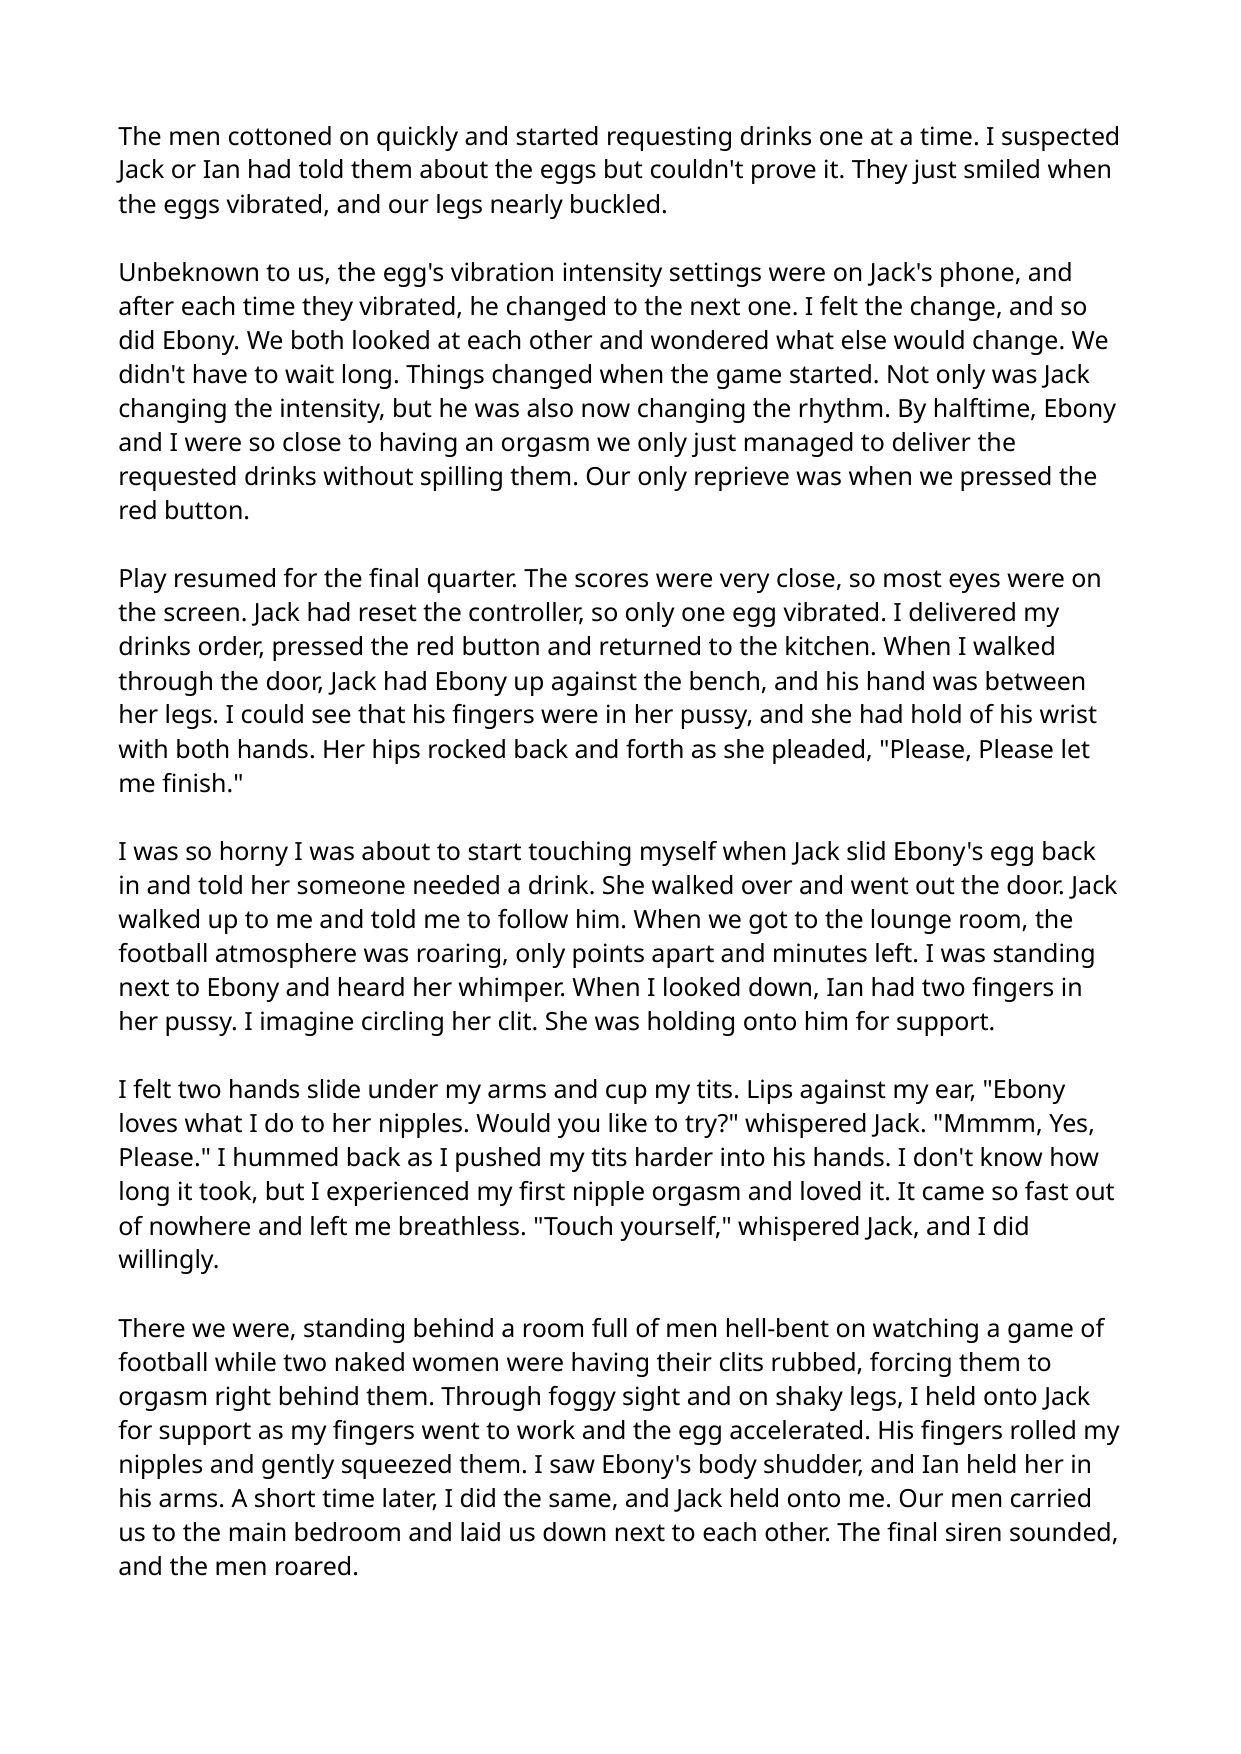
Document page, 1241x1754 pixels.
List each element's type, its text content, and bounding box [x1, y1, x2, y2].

text The men cottoned on quickly and started requesting drinks one at a time. I suspected Jack or Ian had told them about the eggs but couldn't prove it. They just smiled when the eggs vibrated, and our legs nearly buckled. [118, 118, 1122, 220]
text I was so horny I was about to start touching myself when Jack slid Ebony's egg back in and told her someone needed a drink. She walked over and went out the door. Jack walked up to me and told me to follow him. When we got to the lounge room, the football atmosphere was roaring, only points apart and minutes left. I was standing next to Ebony and heard her whimper. When I looked down, Ian had two fingers in her pussy. I imagine circling her clit. She was holding onto him for support. [118, 833, 1122, 1038]
text Unbeknown to us, the egg's vibration intensity settings were on Jack's phone, and after each time they vibrated, he changed to the next one. I felt the change, and so did Ebony. We both looked at each other and wondered what else would change. We didn't have to wait long. Things changed when the game started. Not only was Jack changing the intensity, but he was also now changing the rhythm. By halftime, Ebony and I were so close to having an orgasm we only just managed to deliver the requested drinks without spilling them. Our only reprieve was when we pressed the red button. [118, 254, 1122, 527]
text I felt two hands slide under my arms and cup my tits. Lips against my ear, "Ebony loves what I do to her nipples. Would you like to try?" whispered Jack. "Mmmm, Yes, Please." I hummed back as I pushed my tits harder into his hands. I don't know how long it took, but I experienced my first nipple orgasm and loved it. It came so fast out of nowhere and left me breathless. "Touch yourself," whispered Jack, and I did willingly. [118, 1072, 1122, 1276]
text There we were, standing behind a room full of men hell-bent on watching a game of football while two naked women were having their clits rubbed, forcing them to orgasm right behind them. Through foggy sight and on shaky legs, I held onto Jack for support as my fingers went to work and the egg accelerated. His fingers rolled my nipples and gently squeezed them. I saw Ebony's body shudder, and Ian held her in his arms. A short time later, I did the same, and Jack held onto me. Our men carried us to the main bedroom and laid us down next to each other. The final siren sounded, and the men roared. [118, 1310, 1122, 1583]
text Play resumed for the final quarter. The scores were very close, so most eyes were on the screen. Jack had reset the controller, so only one egg vibrated. I delivered my drinks order, pressed the red button and returned to the kitchen. When I walked through the door, Jack had Ebony up against the bench, and his hand was between her legs. I could see that his fingers were in her pussy, and she had hold of his wrist with both hands. Her hips rocked back and forth as she pleaded, "Please, Please let me finish." [118, 561, 1122, 799]
